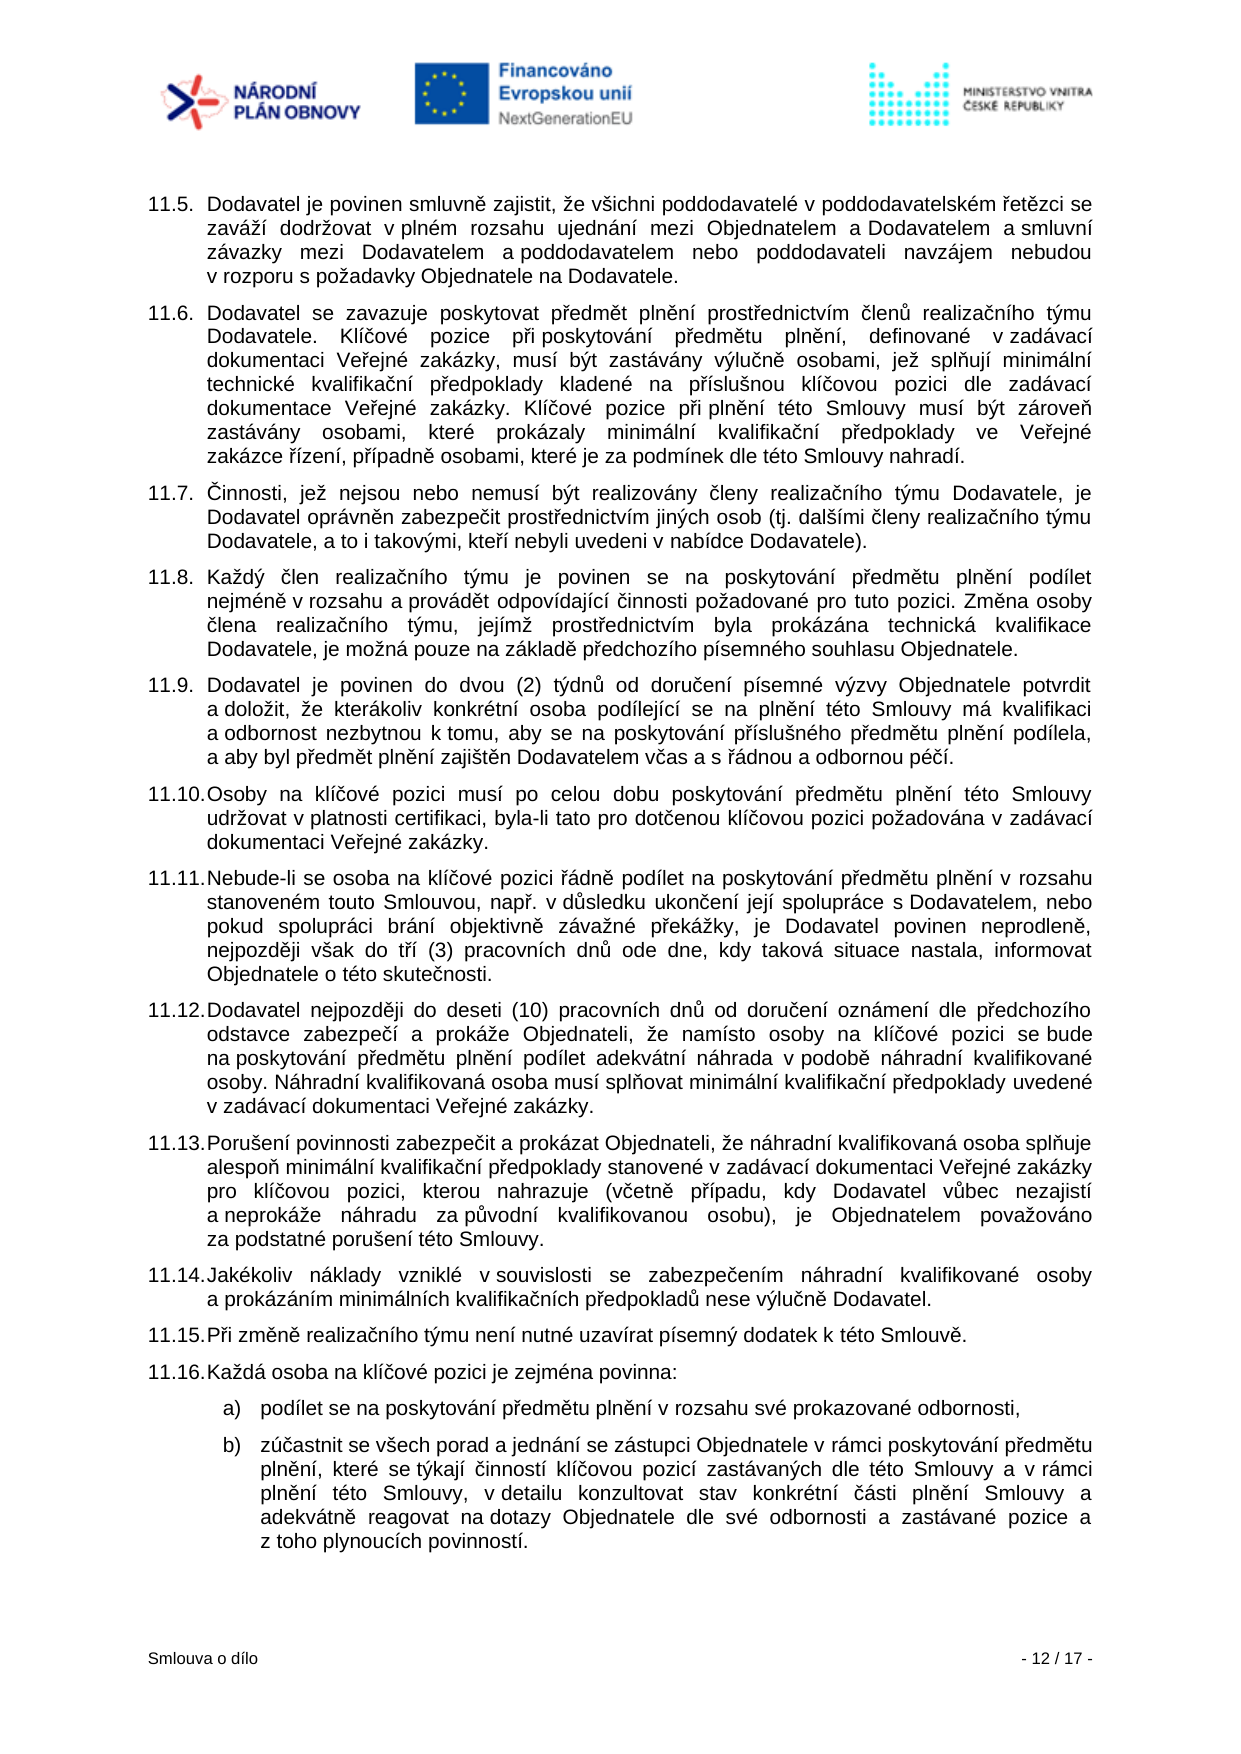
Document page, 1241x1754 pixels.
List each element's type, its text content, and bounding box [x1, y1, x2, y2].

list Při změně realizačního týmu není nutné uzavírat písemný dodatek k této Smlouvě. [148, 1323, 1093, 1347]
list Osoby na klíčové pozici musí po celou dobu poskytování předmětu plnění této Smlouvy udržovat v platnosti certifikaci, byla-li tato pro dotčenou klíčovou pozici požadována v zadávací dokumentaci Veřejné zakázky. [148, 782, 1093, 853]
list Dodavatel je povinen smluvně zajistit, že všichni poddodavatelé v poddodavatelském řetězci se zaváží dodržovat v plném rozsahu ujednání mezi Objednatelem a Dodavatelem a smluvní závazky mezi Dodavatelem a poddodavatelem nebo poddodavateli navzájem nebudou v rozporu s požadavky Objednatele na Dodavatele. [148, 192, 1093, 288]
list Činnosti, jež nejsou nebo nemusí být realizovány členy realizačního týmu Dodavatele, je Dodavatel oprávněn zabezpečit prostřednictvím jiných osob (tj. dalšími členy realizačního týmu Dodavatele, a to i takovými, kteří nebyli uvedeni v nabídce Dodavatele). [148, 481, 1093, 552]
list podílet se na poskytování předmětu plnění v rozsahu své prokazované odbornosti, [223, 1396, 1093, 1420]
list zúčastnit se všech porad a jednání se zástupci Objednatele v rámci poskytování předmětu plnění, které se týkají činností klíčovou pozicí zastávaných dle této Smlouvy a v rámci plnění této Smlouvy, v detailu konzultovat stav konkrétní části plnění Smlouvy a adekvátně reagovat na dotazy Objednatele dle své odbornosti a zastávané pozice a z toho plynoucích povinností. [223, 1433, 1093, 1552]
list Porušení povinnosti zabezpečit a prokázat Objednateli, že náhradní kvalifikovaná osoba splňuje alespoň minimální kvalifikační předpoklady stanovené v zadávací dokumentaci Veřejné zakázky pro klíčovou pozici, kterou nahrazuje (včetně případu, kdy Dodavatel vůbec nezajistí a neprokáže náhradu za původní kvalifikovanou osobu), je Objednatelem považováno za podstatné porušení této Smlouvy. [148, 1131, 1093, 1250]
list Nebude-li se osoba na klíčové pozici řádně podílet na poskytování předmětu plnění v rozsahu stanoveném touto Smlouvou, např. v důsledku ukončení její spolupráce s Dodavatelem, nebo pokud spolupráci brání objektivně závažné překážky, je Dodavatel povinen neprodleně, nejpozději však do tří (3) pracovních dnů ode dne, kdy taková situace nastala, informovat Objednatele o této skutečnosti. [148, 866, 1093, 986]
list Každý člen realizačního týmu je povinen se na poskytování předmětu plnění podílet nejméně v rozsahu a provádět odpovídající činnosti požadované pro tuto pozici. Změna osoby člena realizačního týmu, jejímž prostřednictvím byla prokázána technická kvalifikace Dodavatele, je možná pouze na základě předchozího písemného souhlasu Objednatele. [148, 565, 1093, 661]
list Dodavatel nejpozději do deseti (10) pracovních dnů od doručení oznámení dle předchozího odstavce zabezpečí a prokáže Objednateli, že namísto osoby na klíčové pozici se bude na poskytování předmětu plnění podílet adekvátní náhrada v podobě náhradní kvalifikované osoby. Náhradní kvalifikovaná osoba musí splňovat minimální kvalifikační předpoklady uvedené v zadávací dokumentaci Veřejné zakázky. [148, 998, 1093, 1118]
list Jakékoliv náklady vzniklé v souvislosti se zabezpečením náhradní kvalifikované osoby a prokázáním minimálních kvalifikačních předpokladů nese výlučně Dodavatel. [148, 1263, 1093, 1311]
list Dodavatel je povinen do dvou (2) týdnů od doručení písemné výzvy Objednatele potvrdit a doložit, že kterákoliv konkrétní osoba podílející se na plnění této Smlouvy má kvalifikaci a odbornost nezbytnou k tomu, aby se na poskytování příslušného předmětu plnění podílela, a aby byl předmět plnění zajištěn Dodavatelem včas a s řádnou a odbornou péčí. [148, 673, 1093, 769]
list Každá osoba na klíčové pozici je zejména povinna: [148, 1360, 1093, 1384]
list Dodavatel se zavazuje poskytovat předmět plnění prostřednictvím členů realizačního týmu Dodavatele. Klíčové pozice při poskytování předmětu plnění, definované v zadávací dokumentaci Veřejné zakázky, musí být zastávány výlučně osobami, jež splňují minimální technické kvalifikační předpoklady kladené na příslušnou klíčovou pozici dle zadávací dokumentace Veřejné zakázky. Klíčové pozice při plnění této Smlouvy musí být zároveň zastávány osobami, které prokázaly minimální kvalifikační předpoklady ve Veřejné zakázce řízení, případně osobami, které je za podmínek dle této Smlouvy nahradí. [148, 300, 1093, 468]
picture [147, 42, 1093, 145]
